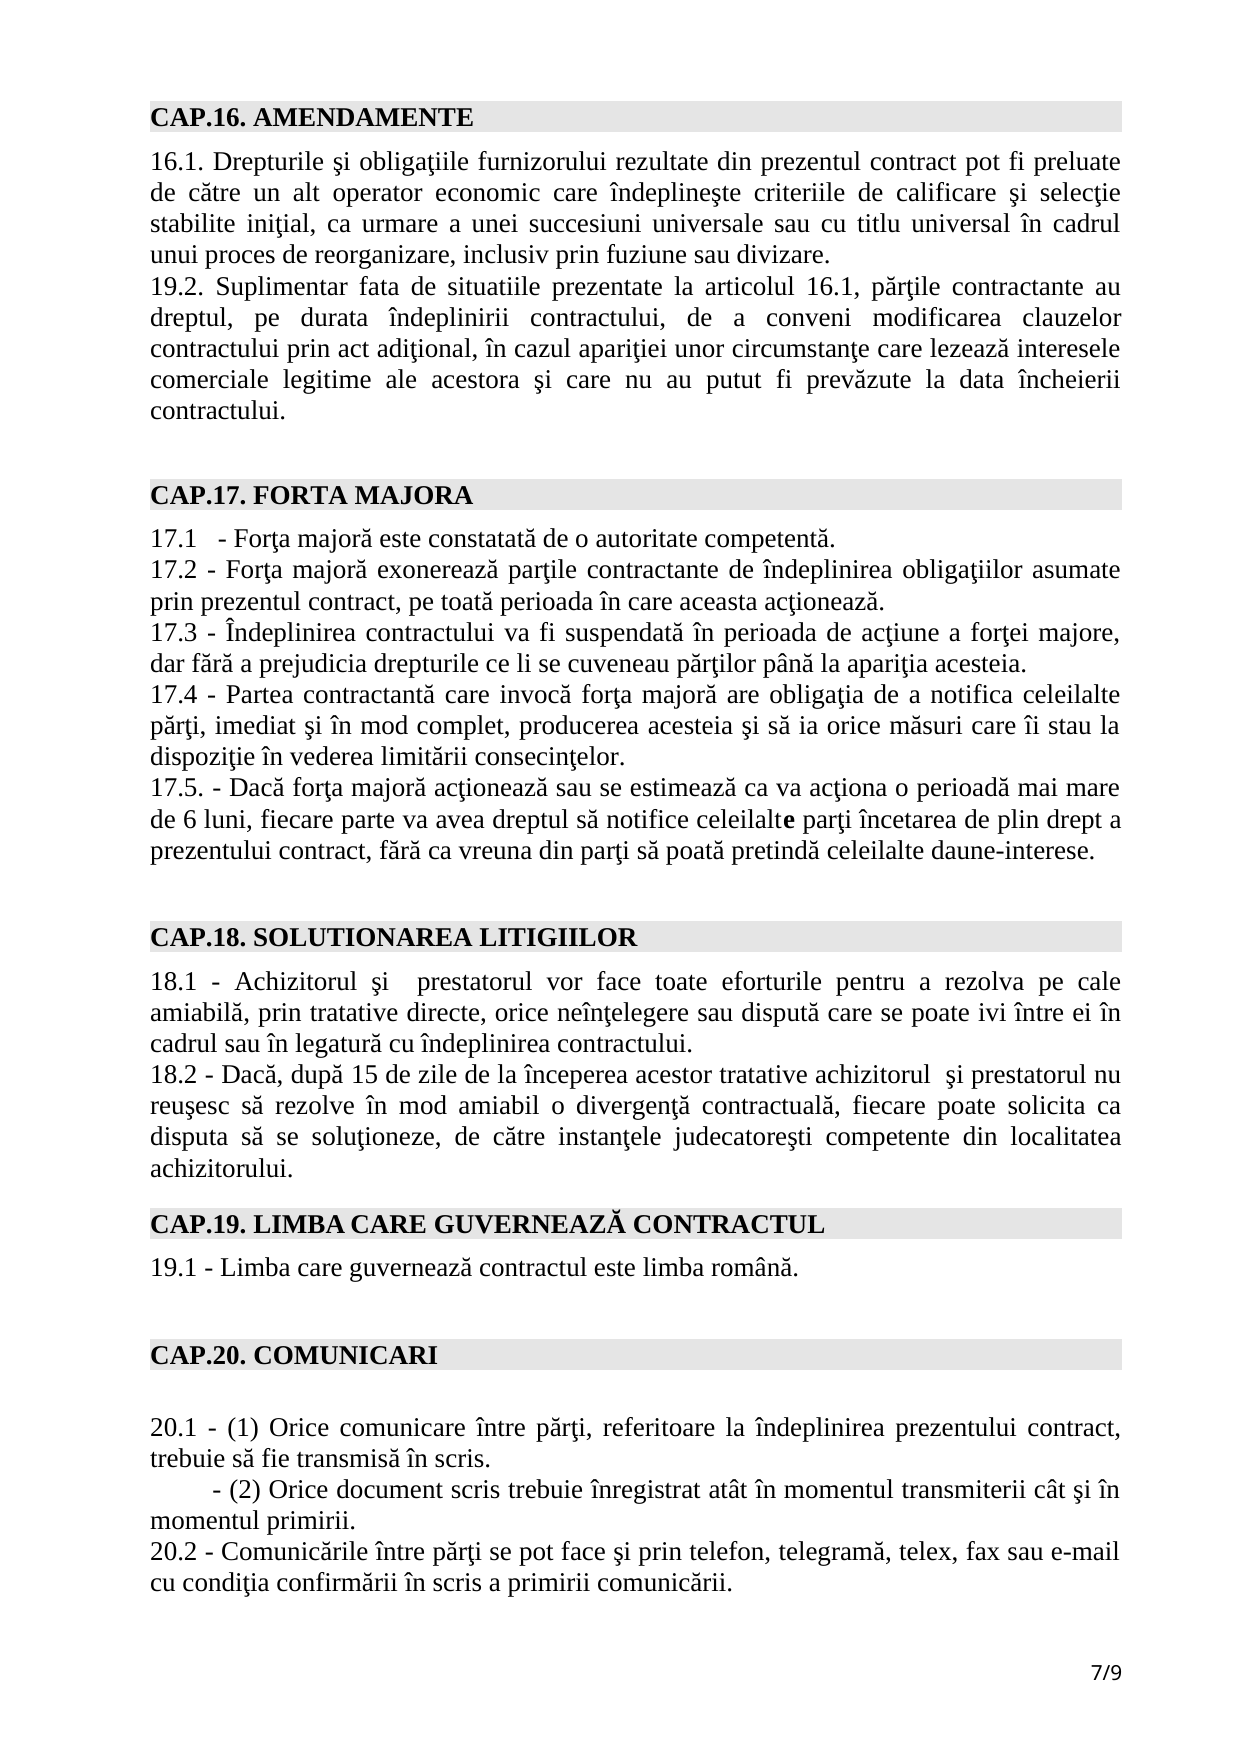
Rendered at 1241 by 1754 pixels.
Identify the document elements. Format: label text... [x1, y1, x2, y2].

subtitle CAP.19. LIMBA CARE GUVERNEAZĂ CONTRACTUL [150, 1208, 1122, 1239]
subtitle CAP.18. SOLUTIONAREA LITIGIILOR [150, 921, 1122, 952]
text 17.4 - Partea contractantă care invocă forţa majoră are obligaţia de a notifica celeilalte părţi, imediat şi în mod complet, producerea acesteia şi să ia orice măsuri care îi stau la dispoziţie în vederea limitării consecinţelor. [150, 678, 1122, 772]
text 16.1. Drepturile şi obligaţiile furnizorului rezultate din prezentul contract pot fi preluate de către un alt operator economic care îndeplineşte criteriile de calificare şi selecţie stabilite iniţial, ca urmare a unei succesiuni universale sau cu titlu universal în cadrul unui proces de reorganizare, inclusiv prin fuziune sau divizare. [150, 145, 1122, 269]
text 20.2 - Comunicările între părţi se pot face şi prin telefon, telegramă, telex, fax sau e-mail cu condiţia confirmării în scris a primirii comunicării. [150, 1535, 1122, 1598]
subtitle CAP.16. AMENDAMENTE [150, 101, 1122, 132]
text 18.1 - Achizitorul şi prestatorul vor face toate eforturile pentru a rezolva pe cale amiabilă, prin tratative directe, orice neînţelegere sau dispută care se poate ivi între ei în cadrul sau în legatură cu îndeplinirea contractului. [150, 965, 1122, 1058]
text 20.1 - (1) Orice comunicare între părţi, referitoare la îndeplinirea prezentului contract, trebuie să fie transmisă în scris. [150, 1411, 1122, 1473]
text 17.3 - Îndeplinirea contractului va fi suspendată în perioada de acţiune a forţei majore, dar fără a prejudicia drepturile ce li se cuveneau părţilor până la apariţia acesteia. [150, 616, 1122, 678]
text 17.2 - Forţa majoră exonerează parţile contractante de îndeplinirea obligaţiilor asumate prin prezentul contract, pe toată perioada în care aceasta acţionează. [150, 553, 1122, 616]
text 17.5. - Dacă forţa majoră acţionează sau se estimează ca va acţiona o perioadă mai mare de 6 luni, fiecare parte va avea dreptul să notifice celeilalte parţi încetarea de plin drept a prezentului contract, fără ca vreuna din parţi să poată pretindă celeilalte daune-interese. [150, 772, 1122, 865]
subtitle CAP.20. COMUNICARI [150, 1339, 1122, 1370]
text 19.2. Suplimentar fata de situatiile prezentate la articolul 16.1, părţile contractante au dreptul, pe durata îndeplinirii contractului, de a conveni modificarea clauzelor contractului prin act adiţional, în cazul apariţiei unor circumstanţe care lezează interesele comerciale legitime ale acestora şi care nu au putut fi prevăzute la data încheierii contractului. [150, 269, 1122, 425]
subtitle CAP.17. FORTA MAJORA [150, 479, 1122, 510]
text 19.1 - Limba care guvernează contractul este limba română. [150, 1251, 1122, 1283]
text - (2) Orice document scris trebuie înregistrat atât în momentul transmiterii cât şi în momentul primirii. [150, 1473, 1122, 1535]
text 17.1 - Forţa majoră este constatată de o autoritate competentă. [150, 522, 1122, 553]
text 18.2 - Dacă, după 15 de zile de la începerea acestor tratative achizitorul şi prestatorul nu reuşesc să rezolve în mod amiabil o divergenţă contractuală, fiecare poate solicita ca disputa să se soluţioneze, de către instanţele judecatoreşti competente din localitatea achizitorului. [150, 1058, 1122, 1183]
